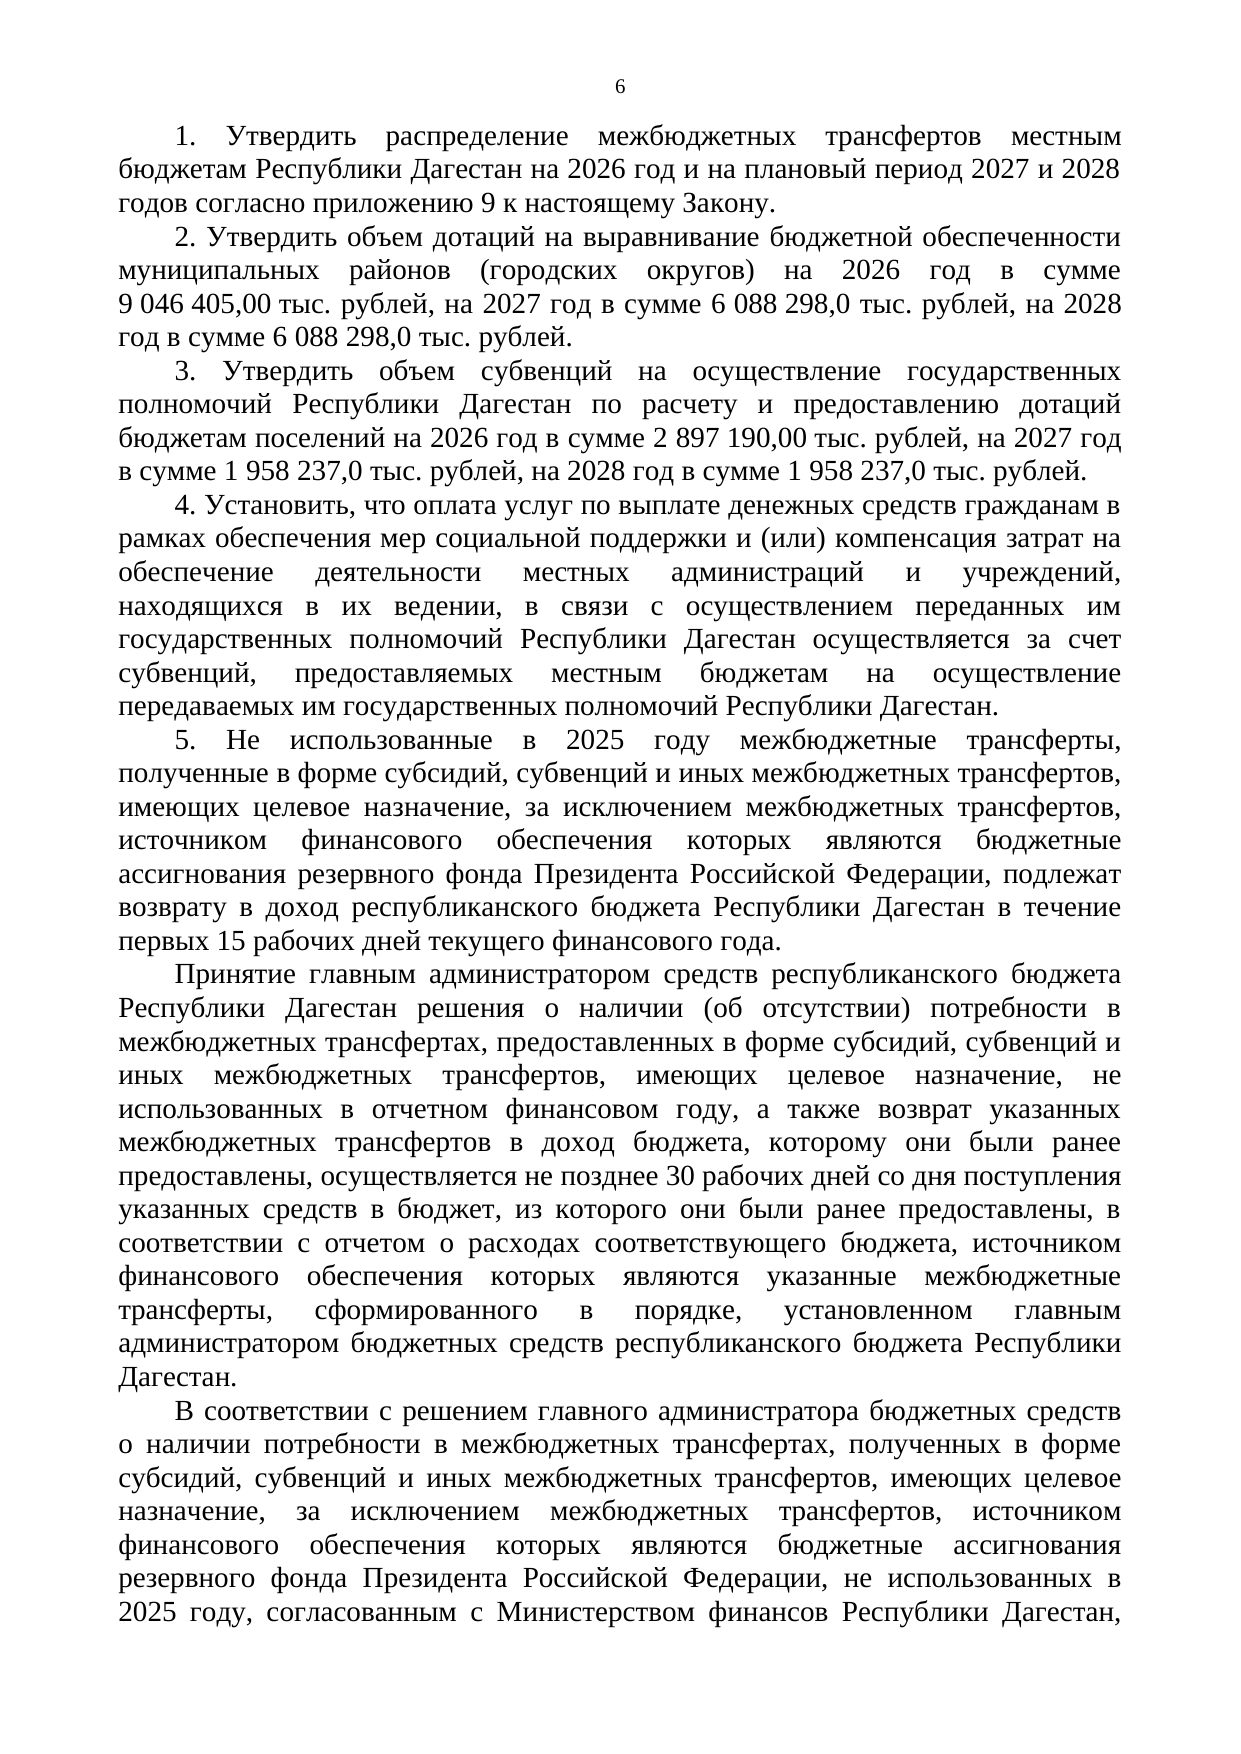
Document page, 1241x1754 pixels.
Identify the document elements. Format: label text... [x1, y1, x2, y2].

text 2. Утвердить объем дотаций на выравнивание бюджетной обеспеченности муниципальных районов (городских округов) на 2026 год в сумме 9 046 405,00 тыс. рублей, на 2027 год в сумме 6 088 298,0 тыс. рублей, на 2028 год в сумме 6 088 298,0 тыс. рублей. [118, 219, 1122, 353]
text Принятие главным администратором средств республиканского бюджета Республики Дагестан решения о наличии (об отсутствии) потребности в межбюджетных трансфертах, предоставленных в форме субсидий, субвенций и иных межбюджетных трансфертов, имеющих целевое назначение, не использованных в отчетном финансовом году, а также возврат указанных межбюджетных трансфертов в доход бюджета, которому они были ранее предоставлены, осуществляется не позднее 30 рабочих дней со дня поступления указанных средств в бюджет, из которого они были ранее предоставлены, в соответствии с отчетом о расходах соответствующего бюджета, источником финансового обеспечения которых являются указанные межбюджетные трансферты, сформированного в порядке, установленном главным администратором бюджетных средств республиканского бюджета Республики Дагестан. [118, 957, 1122, 1393]
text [118, 1393, 1122, 1627]
text 4. Установить, что оплата услуг по выплате денежных средств гражданам в рамках обеспечения мер социальной поддержки и (или) компенсация затрат на обеспечение деятельности местных администраций и учреждений, находящихся в их ведении, в связи с осуществлением переданных им государственных полномочий Республики Дагестан осуществляется за счет субвенций, предоставляемых местным бюджетам на осуществление передаваемых им государственных полномочий Республики Дагестан. [118, 487, 1122, 722]
text 1. Утвердить распределение межбюджетных трансфертов местным бюджетам Республики Дагестан на 2026 год и на плановый период 2027 и 2028 годов согласно приложению 9 к настоящему Закону. [118, 118, 1122, 219]
text 5. Не использованные в 2025 году межбюджетные трансферты, полученные в форме субсидий, субвенций и иных межбюджетных трансфертов, имеющих целевое назначение, за исключением межбюджетных трансфертов, источником финансового обеспечения которых являются бюджетные ассигнования резервного фонда Президента Российской Федерации, подлежат возврату в доход республиканского бюджета Республики Дагестан в течение первых 15 рабочих дней текущего финансового года. [118, 722, 1122, 957]
text 3. Утвердить объем субвенций на осуществление государственных полномочий Республики Дагестан по расчету и предоставлению дотаций бюджетам поселений на 2026 год в сумме 2 897 190,00 тыс. рублей, на 2027 год в сумме 1 958 237,0 тыс. рублей, на 2028 год в сумме 1 958 237,0 тыс. рублей. [118, 353, 1122, 487]
